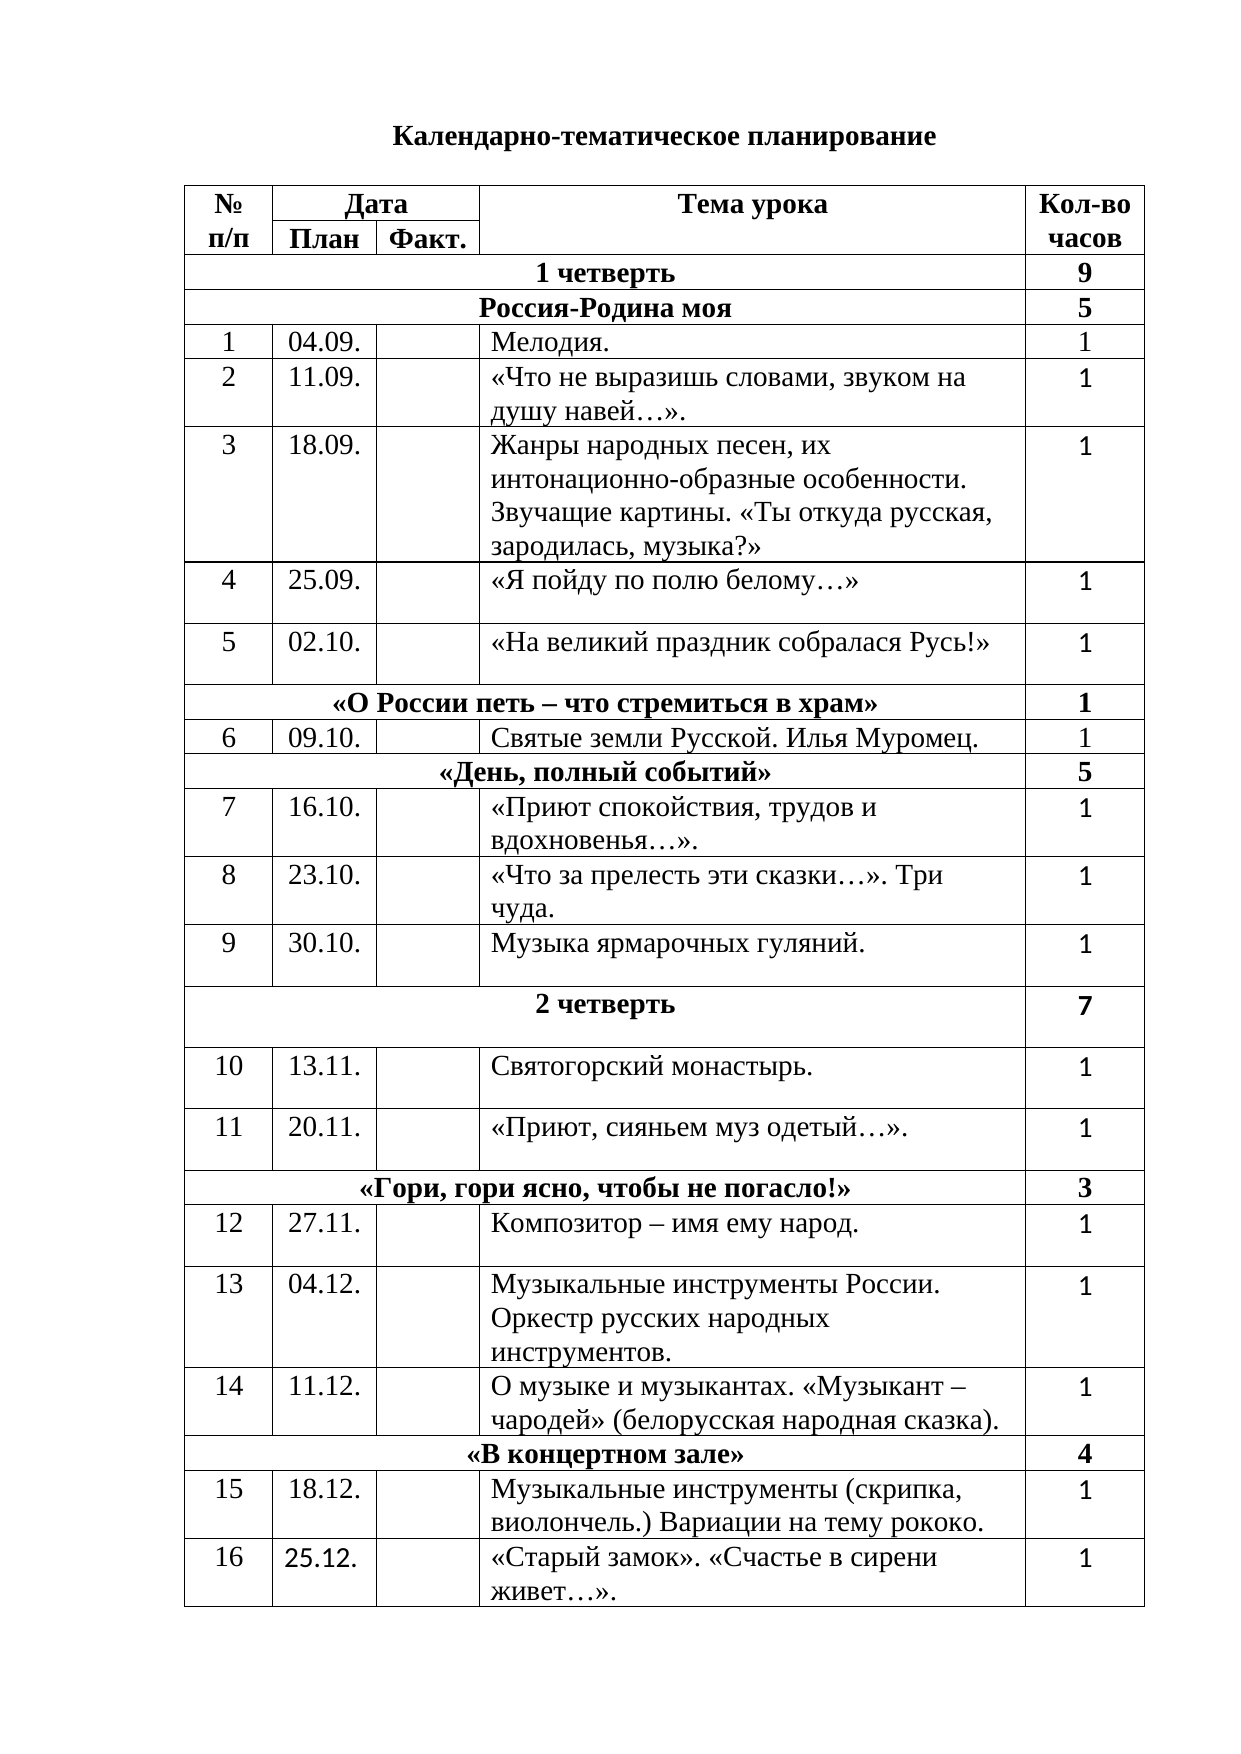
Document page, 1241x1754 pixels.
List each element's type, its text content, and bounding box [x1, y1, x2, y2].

table_cell 1 [1026, 1109, 1144, 1169]
table_cell 1 [1026, 427, 1144, 561]
table_cell 1 [1026, 325, 1144, 358]
table_cell 1 [1026, 857, 1144, 924]
table_cell [377, 1539, 479, 1606]
table_cell [377, 789, 479, 856]
table_cell 15 [185, 1471, 272, 1538]
table_header Дата [273, 186, 479, 220]
table_cell «На великий праздник собралася Русь!» [480, 624, 1025, 684]
table_cell О музыке и музыкантах. «Музыкант – чародей» (белорусская народная сказка). [480, 1368, 1025, 1435]
table_cell 4 [185, 563, 272, 623]
table_cell 09.10. [273, 720, 376, 753]
table_cell 7 [1026, 987, 1144, 1047]
table_cell 8 [185, 857, 272, 924]
table_cell 12 [185, 1205, 272, 1266]
table_cell 1 [1026, 624, 1144, 684]
table_cell [377, 1109, 479, 1169]
table_cell «Гори, гори ясно, чтобы не погасло!» [185, 1171, 1025, 1204]
table_cell «День, полный событий» [185, 754, 1025, 788]
table_cell Святогорский монастырь. [480, 1048, 1025, 1108]
table_cell 3 [1026, 1171, 1144, 1204]
table_cell 2 [185, 359, 272, 426]
table_cell 02.10. [273, 624, 376, 684]
table_cell «Что не выразишь словами, звуком на душу навей…». [480, 359, 1025, 426]
table_cell 6 [185, 720, 272, 753]
table_cell Жанры народных песен, их интонационно-образные особенности. Звучащие картины. «Ты откуда русская, зародилась, музыка?» [480, 427, 1025, 561]
table_cell Композитор – имя ему народ. [480, 1205, 1025, 1266]
table_cell 9 [1026, 255, 1144, 289]
table_cell «Что за прелесть эти сказки…». Три чуда. [480, 857, 1025, 924]
table_cell 3 [185, 427, 272, 561]
table_cell 4 [1026, 1436, 1144, 1470]
table_cell 16.10. [273, 789, 376, 856]
table_cell [377, 720, 479, 753]
table_cell [377, 1267, 479, 1367]
table_cell [377, 1205, 479, 1266]
table_cell 25.09. [273, 563, 376, 623]
table_cell [377, 1368, 479, 1435]
table_cell 5 [185, 624, 272, 684]
table_cell 10 [185, 1048, 272, 1108]
table_header Тема урока [480, 186, 1025, 254]
table_cell 30.10. [273, 925, 376, 986]
table_cell [377, 359, 479, 426]
table_cell 9 [185, 925, 272, 986]
table_header № п/п [185, 186, 272, 254]
table_cell [377, 925, 479, 986]
table_cell 1 [1026, 685, 1144, 719]
table_cell 1 [1026, 720, 1144, 753]
table_cell «Я пойду по полю белому…» [480, 563, 1025, 623]
table_cell 1 [1026, 1048, 1144, 1108]
table_cell 1 [1026, 1267, 1144, 1367]
table_cell 23.10. [273, 857, 376, 924]
table_cell [377, 857, 479, 924]
table_cell 04.09. [273, 325, 376, 358]
table_cell [377, 624, 479, 684]
table_cell Факт. [377, 221, 479, 254]
table_cell «Приют спокойствия, трудов и вдохновенья…». [480, 789, 1025, 856]
table_cell 11.12. [273, 1368, 376, 1435]
table_header Кол-во часов [1026, 186, 1144, 254]
table_cell «Старый замок». «Счастье в сирени живет…». [480, 1539, 1025, 1606]
table_cell 16 [185, 1539, 272, 1606]
table_cell 13.11. [273, 1048, 376, 1108]
table_cell 14 [185, 1368, 272, 1435]
table_cell 1 [1026, 1471, 1144, 1538]
table_cell [377, 1048, 479, 1108]
table_cell 13 [185, 1267, 272, 1367]
table_cell 20.11. [273, 1109, 376, 1169]
table_cell 2 четверть [185, 987, 1025, 1047]
table_cell 25.12. [273, 1539, 376, 1606]
table_cell План [273, 221, 376, 254]
table_cell Россия-Родина моя [185, 290, 1025, 323]
table_cell 11.09. [273, 359, 376, 426]
table_cell 7 [185, 789, 272, 856]
table_cell 27.11. [273, 1205, 376, 1266]
table_cell 1 [1026, 1539, 1144, 1606]
table_cell Музыкальные инструменты (скрипка, виолончель.) Вариации на тему рококо. [480, 1471, 1025, 1538]
table_cell 5 [1026, 290, 1144, 323]
table_cell 1 [1026, 1368, 1144, 1435]
table_cell Святые земли Русской. Илья Муромец. [480, 720, 1025, 753]
table_cell «О России петь – что стремиться в храм» [185, 685, 1025, 719]
table_cell Музыка ярмарочных гуляний. [480, 925, 1025, 986]
table_cell 1 [1026, 1205, 1144, 1266]
text Календарно-тематическое планирование [177, 118, 1152, 152]
table_cell 1 [1026, 359, 1144, 426]
table_cell [377, 325, 479, 358]
table_cell [377, 563, 479, 623]
table_cell 11 [185, 1109, 272, 1169]
table_cell 1 [1026, 789, 1144, 856]
table_cell [377, 427, 479, 561]
table_cell Музыкальные инструменты России. Оркестр русских народных инструментов. [480, 1267, 1025, 1367]
table_cell 18.12. [273, 1471, 376, 1538]
table_cell Мелодия. [480, 325, 1025, 358]
table_cell «В концертном зале» [185, 1436, 1025, 1470]
table_cell 1 [1026, 563, 1144, 623]
table_cell 1 [185, 325, 272, 358]
table_cell 1 четверть [185, 255, 1025, 289]
table_cell [377, 1471, 479, 1538]
table_cell 18.09. [273, 427, 376, 561]
table_cell 5 [1026, 754, 1144, 788]
table_cell 1 [1026, 925, 1144, 986]
table_cell «Приют, сияньем муз одетый…». [480, 1109, 1025, 1169]
table_cell 04.12. [273, 1267, 376, 1367]
